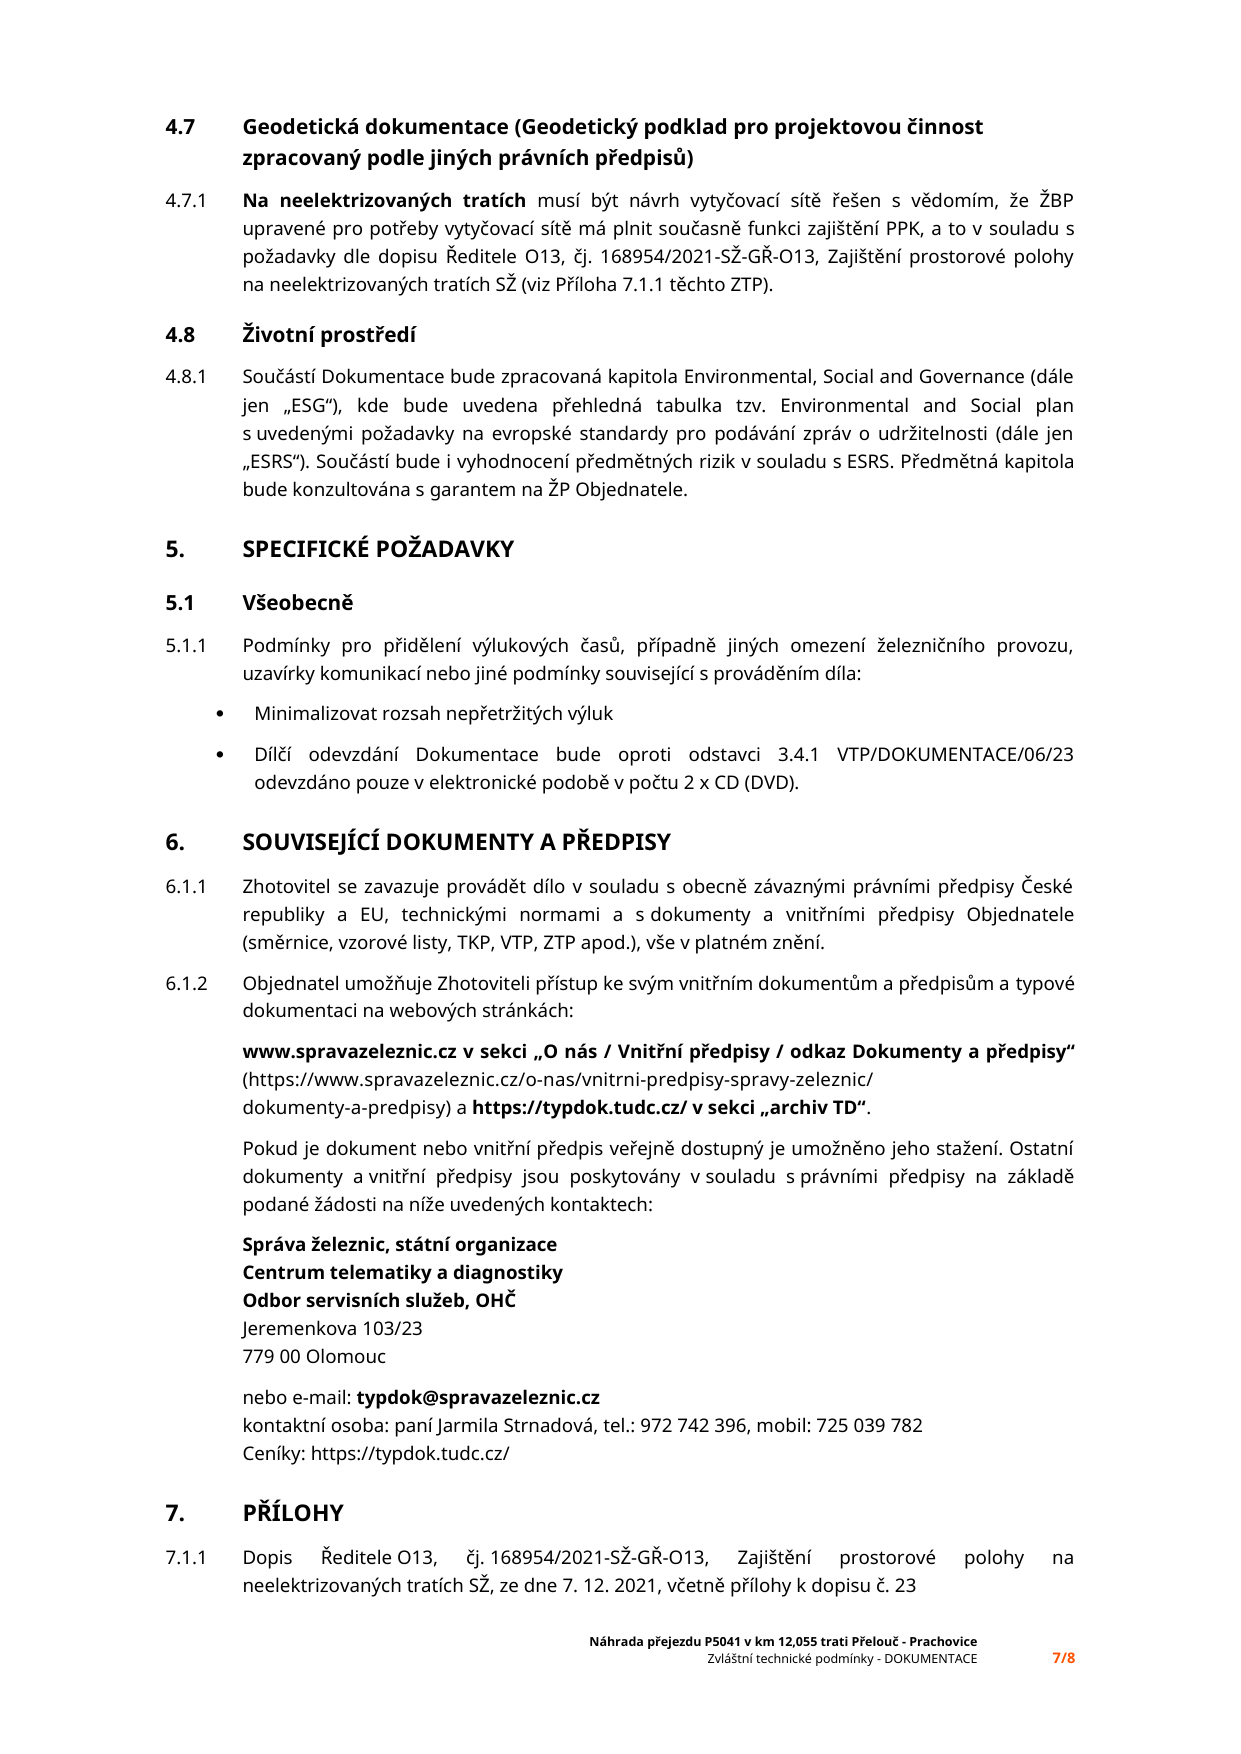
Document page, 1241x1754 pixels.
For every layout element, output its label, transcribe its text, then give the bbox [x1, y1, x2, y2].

text Odbor servisních služeb, OHČ [242, 1287, 1075, 1313]
text Objednatel umožňuje Zhotoviteli přístup ke svým vnitřním dokumentům a předpisům a typové dokumentaci na webových stránkách: [165, 970, 1075, 1023]
text Na neelektrizovaných tratích musí být návrh vytyčovací sítě řešen s vědomím, že ŽBP upravené pro potřeby vytyčovací sítě má plnit současně funkci zajištění PPK, a to v souladu s požadavky dle dopisu Ředitele O13, čj. 168954/2021-SŽ-GŘ-O13, Zajištění prostorové polohy na neelektrizovaných tratích SŽ (viz Příloha 7.1.1 těchto ZTP). [165, 187, 1075, 297]
list Dílčí odevzdání Dokumentace bude oproti odstavci 3.4.1 VTP/DOKUMENTACE/06/23 odevzdáno pouze v elektronické podobě v počtu 2 x CD (DVD). [217, 741, 1075, 795]
text kontaktní osoba: paní Jarmila Strnadová, tel.: 972 742 396, mobil: 725 039 782 [242, 1412, 1075, 1438]
text PŘÍLOHY [165, 1497, 1075, 1528]
text Ceníky: https://typdok.tudc.cz/ [242, 1440, 1075, 1466]
text Životní prostředí [165, 320, 1075, 348]
text SPECIFICKÉ POŽADAVKY [165, 533, 1075, 564]
text Pokud je dokument nebo vnitřní předpis veřejně dostupný je umožněno jeho stažení. Ostatní dokumenty a vnitřní předpisy jsou poskytovány v souladu s právními předpisy na základě podané žádosti na níže uvedených kontaktech: [242, 1135, 1075, 1216]
text Geodetická dokumentace (Geodetický podklad pro projektovou činnost zpracovaný podle jiných právních předpisů) [165, 112, 1075, 172]
text Dopis Ředitele O13, čj. 168954/2021-SŽ-GŘ-O13, Zajištění prostorové polohy na neelektrizovaných tratích SŽ, ze dne 7. 12. 2021, včetně přílohy k dopisu č. 23 [165, 1544, 1075, 1598]
text Zhotovitel se zavazuje provádět dílo v souladu s obecně závaznými právními předpisy České republiky a EU, technickými normami a s dokumenty a vnitřními předpisy Objednatele (směrnice, vzorové listy, TKP, VTP, ZTP apod.), vše v platném znění. [165, 873, 1075, 955]
text Jeremenkova 103/23 [242, 1316, 1075, 1341]
text 779 00 Olomouc [242, 1343, 1075, 1369]
text nebo e-mail: typdok@spravazeleznic.cz [242, 1384, 1075, 1409]
text Centrum telematiky a diagnostiky [242, 1259, 1075, 1285]
text Podmínky pro přidělení výlukových časů, případně jiných omezení železničního provozu, uzavírky komunikací nebo jiné podmínky související s prováděním díla: [165, 632, 1075, 686]
text Všeobecně [165, 588, 1075, 617]
text Součástí Dokumentace bude zpracovaná kapitola Environmental, Social and Governance (dále jen „ESG“), kde bude uvedena přehledná tabulka tzv. Environmental and Social plan s uvedenými požadavky na evropské standardy pro podávání zpráv o udržitelnosti (dále jen „ESRS“). Součástí bude i vyhodnocení předmětných rizik v souladu s ESRS. Předmětná kapitola bude konzultována s garantem na ŽP Objednatele. [165, 364, 1075, 501]
text Správa železnic, státní organizace [242, 1231, 1075, 1257]
list Minimalizovat rozsah nepřetržitých výluk [217, 701, 1075, 726]
text SOUVISEJÍCÍ DOKUMENTY A PŘEDPISY [165, 826, 1075, 858]
text www.spravazeleznic.cz v sekci „O nás / Vnitřní předpisy / odkaz Dokumenty a předpisy“ (https://www.spravazeleznic.cz/o-nas/vnitrni-predpisy-spravy-zeleznic/ dokumenty-a-predpisy) a https://typdok.tudc.cz/ v sekci „archiv TD“. [242, 1038, 1075, 1120]
